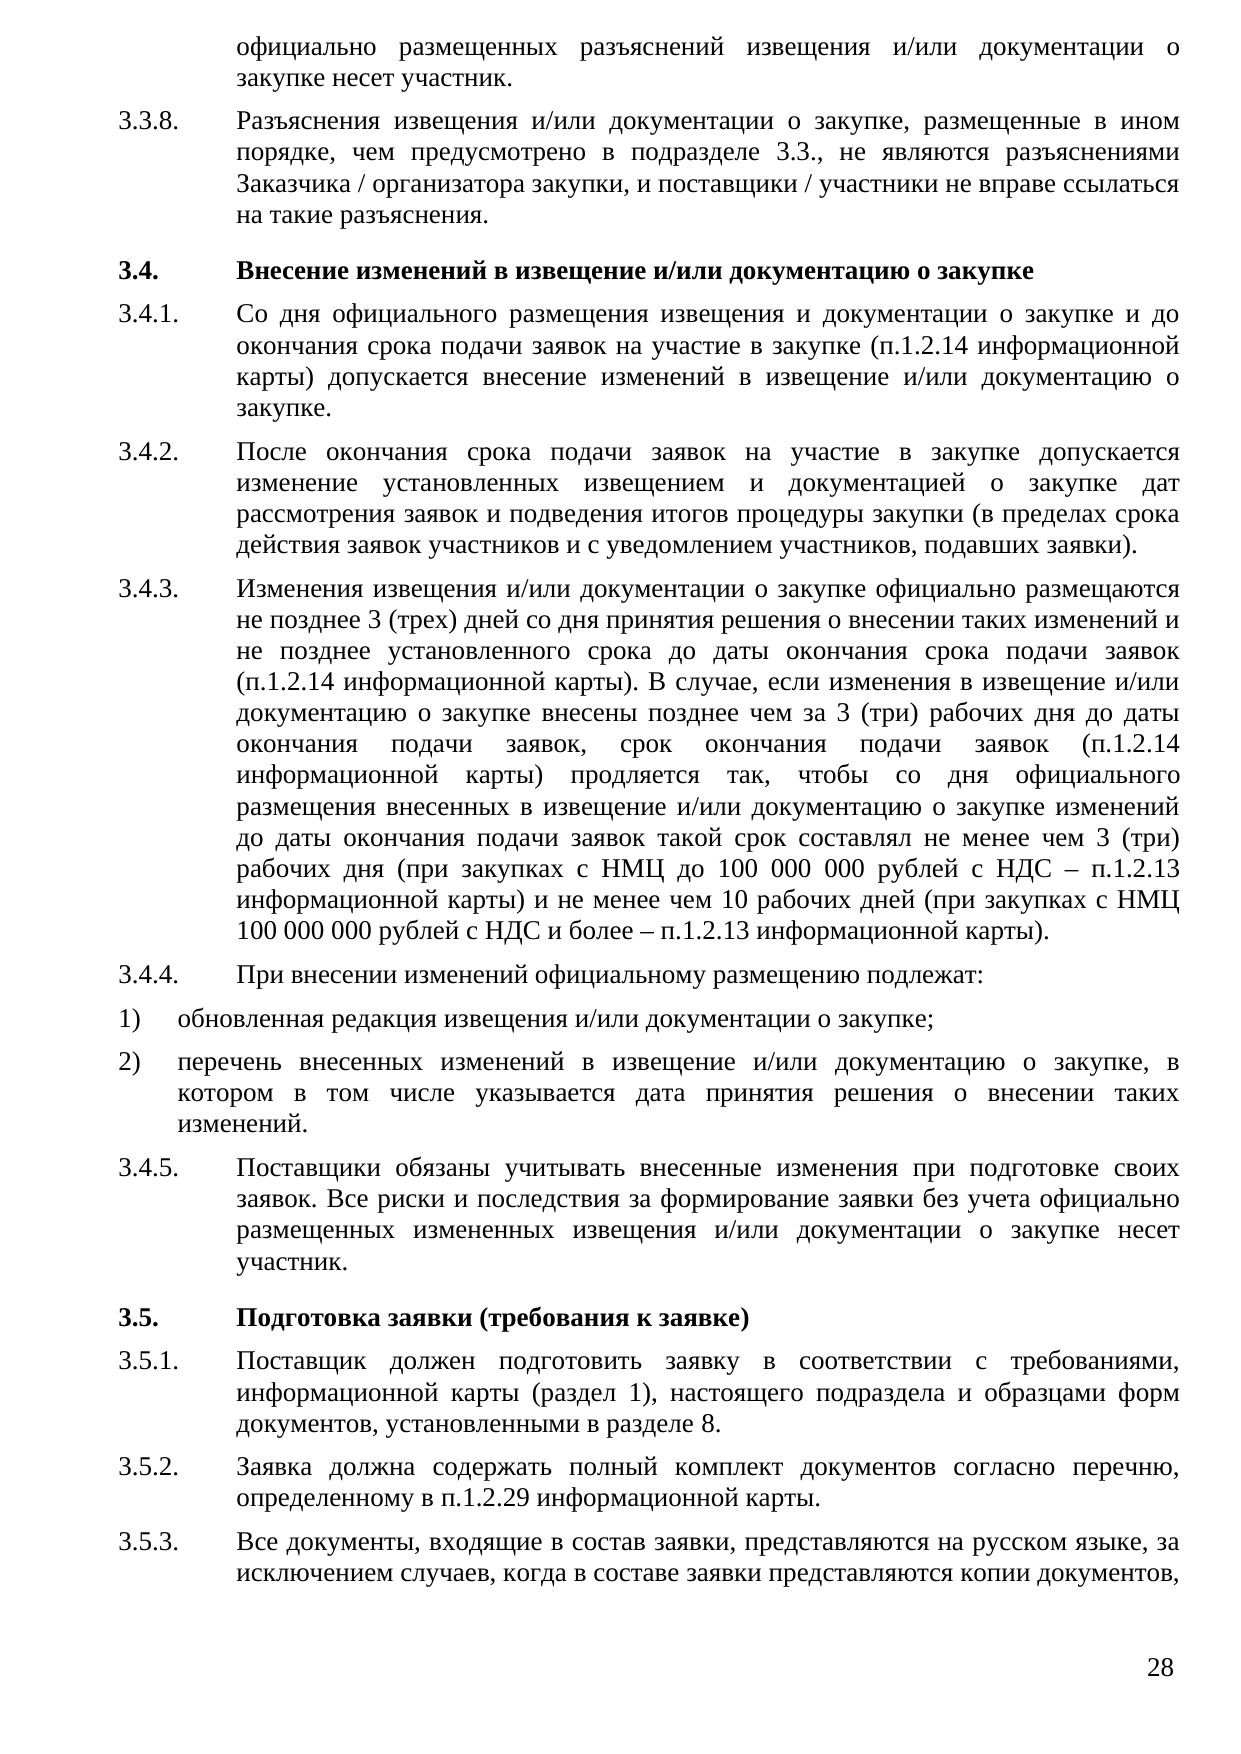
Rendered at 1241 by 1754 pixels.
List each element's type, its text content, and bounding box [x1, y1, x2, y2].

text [118, 29, 1181, 92]
text перечень внесенных изменений в извещение и/или документацию о закупке, в котором в том числе указывается дата принятия решения о внесении таких изменений. [118, 1045, 1181, 1139]
text Подготовка заявки (требования к заявке) [118, 1301, 1181, 1332]
text Внесение изменений в извещение и/или документацию о закупке [118, 254, 1181, 285]
text Со дня официального размещения извещения и документации о закупке и до окончания срока подачи заявок на участие в закупке (п.1.2.14 информационной карты) допускается внесение изменений в извещение и/или документацию о закупке. [118, 298, 1181, 422]
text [118, 1525, 1181, 1587]
text После окончания срока подачи заявок на участие в закупке допускается изменение установленных извещением и документацией о закупке дат рассмотрения заявок и подведения итогов процедуры закупки (в пределах срока действия заявок участников и с уведомлением участников, подавших заявки). [118, 435, 1181, 559]
text Заявка должна содержать полный комплект документов согласно перечню, определенному в п.1.2.29 информационной карты. [118, 1450, 1181, 1513]
text Поставщики обязаны учитывать внесенные изменения при подготовке своих заявок. Все риски и последствия за формирование заявки без учета официально размещенных измененных извещения и/или документации о закупке несет участник. [118, 1151, 1181, 1276]
text При внесении изменений официальному размещению подлежат: [118, 958, 1181, 989]
text Изменения извещения и/или документации о закупке официально размещаются не позднее 3 (трех) дней со дня принятия решения о внесении таких изменений и не позднее установленного срока до даты окончания срока подачи заявок (п.1.2.14 информационной карты). В случае, если изменения в извещение и/или документацию о закупке внесены позднее чем за 3 (три) рабочих дня до даты окончания подачи заявок, срок окончания подачи заявок (п.1.2.14 информационной карты) продляется так, чтобы со дня официального размещения внесенных в извещение и/или документацию о закупке изменений до даты окончания подачи заявок такой срок составлял не менее чем 3 (три) рабочих дня (при закупках с НМЦ до 100 000 000 рублей с НДС – п.1.2.13 информационной карты) и не менее чем 10 рабочих дней (при закупках с НМЦ 100 000 000 рублей с НДС и более – п.1.2.13 информационной карты). [118, 572, 1181, 946]
text Поставщик должен подготовить заявку в соответствии с требованиями, информационной карты (раздел 1), настоящего подраздела и образцами форм документов, установленными в разделе 8. [118, 1344, 1181, 1438]
text Разъяснения извещения и/или документации о закупке, размещенные в ином порядке, чем предусмотрено в подразделе 3.3., не являются разъяснениями Заказчика / организатора закупки, и поставщики / участники не вправе ссылаться на такие разъяснения. [118, 104, 1181, 229]
text обновленная редакция извещения и/или документации о закупке; [118, 1002, 1181, 1033]
